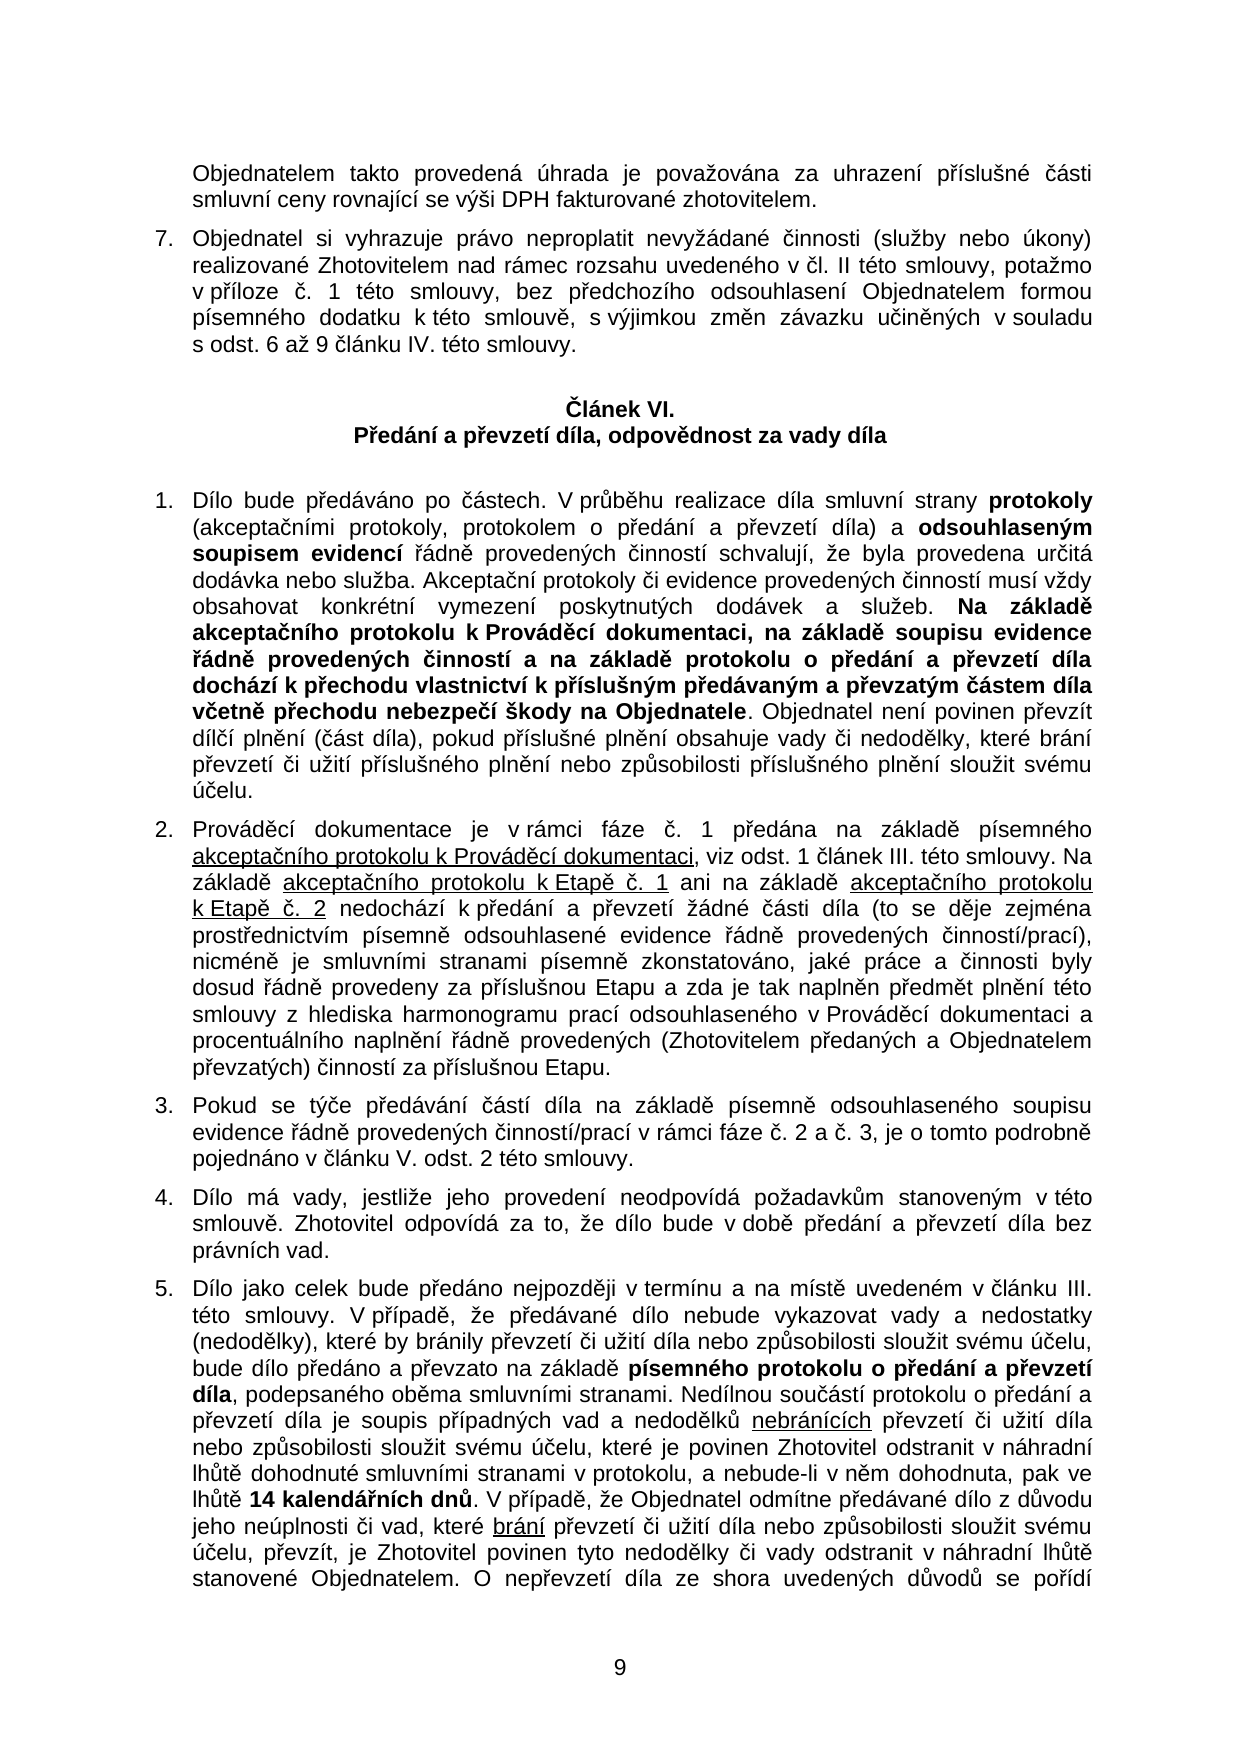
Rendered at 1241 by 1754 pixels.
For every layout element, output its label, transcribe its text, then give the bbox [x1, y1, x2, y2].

list Dílo bude předáváno po částech. V průběhu realizace díla smluvní strany protokoly (akceptačními protokoly, protokolem o předání a převzetí díla) a odsouhlaseným soupisem evidencí řádně provedených činností schvalují, že byla provedena určitá dodávka nebo služba. Akceptační protokoly či evidence provedených činností musí vždy obsahovat konkrétní vymezení poskytnutých dodávek a služeb. Na základě akceptačního protokolu k Prováděcí dokumentaci, na základě soupisu evidence řádně provedených činností a na základě protokolu o předání a převzetí díla dochází k přechodu vlastnictví k příslušným předávaným a převzatým částem díla včetně přechodu nebezpečí škody na Objednatele. Objednatel není povinen převzít dílčí plnění (část díla), pokud příslušné plnění obsahuje vady či nedodělky, které brání převzetí či užití příslušného plnění nebo způsobilosti příslušného plnění sloužit svému účelu. [154, 487, 1092, 804]
list Pokud se týče předávání částí díla na základě písemně odsouhlaseného soupisu evidence řádně provedených činností/prací v rámci fáze č. 2 a č. 3, je o tomto podrobně pojednáno v článku V. odst. 2 této smlouvy. [154, 1092, 1092, 1171]
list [154, 1275, 1092, 1592]
text Předání a převzetí díla, odpovědnost za vady díla [148, 422, 1092, 449]
list Dílo má vady, jestliže jeho provedení neodpovídá požadavkům stanoveným v této smlouvě. Zhotovitel odpovídá za to, že dílo bude v době předání a převzetí díla bez právních vad. [154, 1184, 1092, 1263]
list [154, 160, 1092, 213]
list Prováděcí dokumentace je v rámci fáze č. 1 předána na základě písemného akceptačního protokolu k Prováděcí dokumentaci, viz odst. 1 článek III. této smlouvy. Na základě akceptačního protokolu k Etapě č. 1 ani na základě akceptačního protokolu k Etapě č. 2 nedochází k předání a převzetí žádné části díla (to se děje zejména prostřednictvím písemně odsouhlasené evidence řádně provedených činností/prací), nicméně je smluvními stranami písemně zkonstatováno, jaké práce a činnosti byly dosud řádně provedeny za příslušnou Etapu a zda je tak naplněn předmět plnění této smlouvy z hlediska harmonogramu prací odsouhlaseného v Prováděcí dokumentaci a procentuálního naplnění řádně provedených (Zhotovitelem předaných a Objednatelem převzatých) činností za příslušnou Etapu. [154, 816, 1092, 1080]
list Objednatel si vyhrazuje právo neproplatit nevyžádané činnosti (služby nebo úkony) realizované Zhotovitelem nad rámec rozsahu uvedeného v čl. II této smlouvy, potažmo v příloze č. 1 této smlouvy, bez předchozího odsouhlasení Objednatelem formou písemného dodatku k této smlouvě, s výjimkou změn závazku učiněných v souladu s odst. 6 až 9 článku IV. této smlouvy. [154, 225, 1092, 357]
text Článek VI. [148, 396, 1092, 422]
